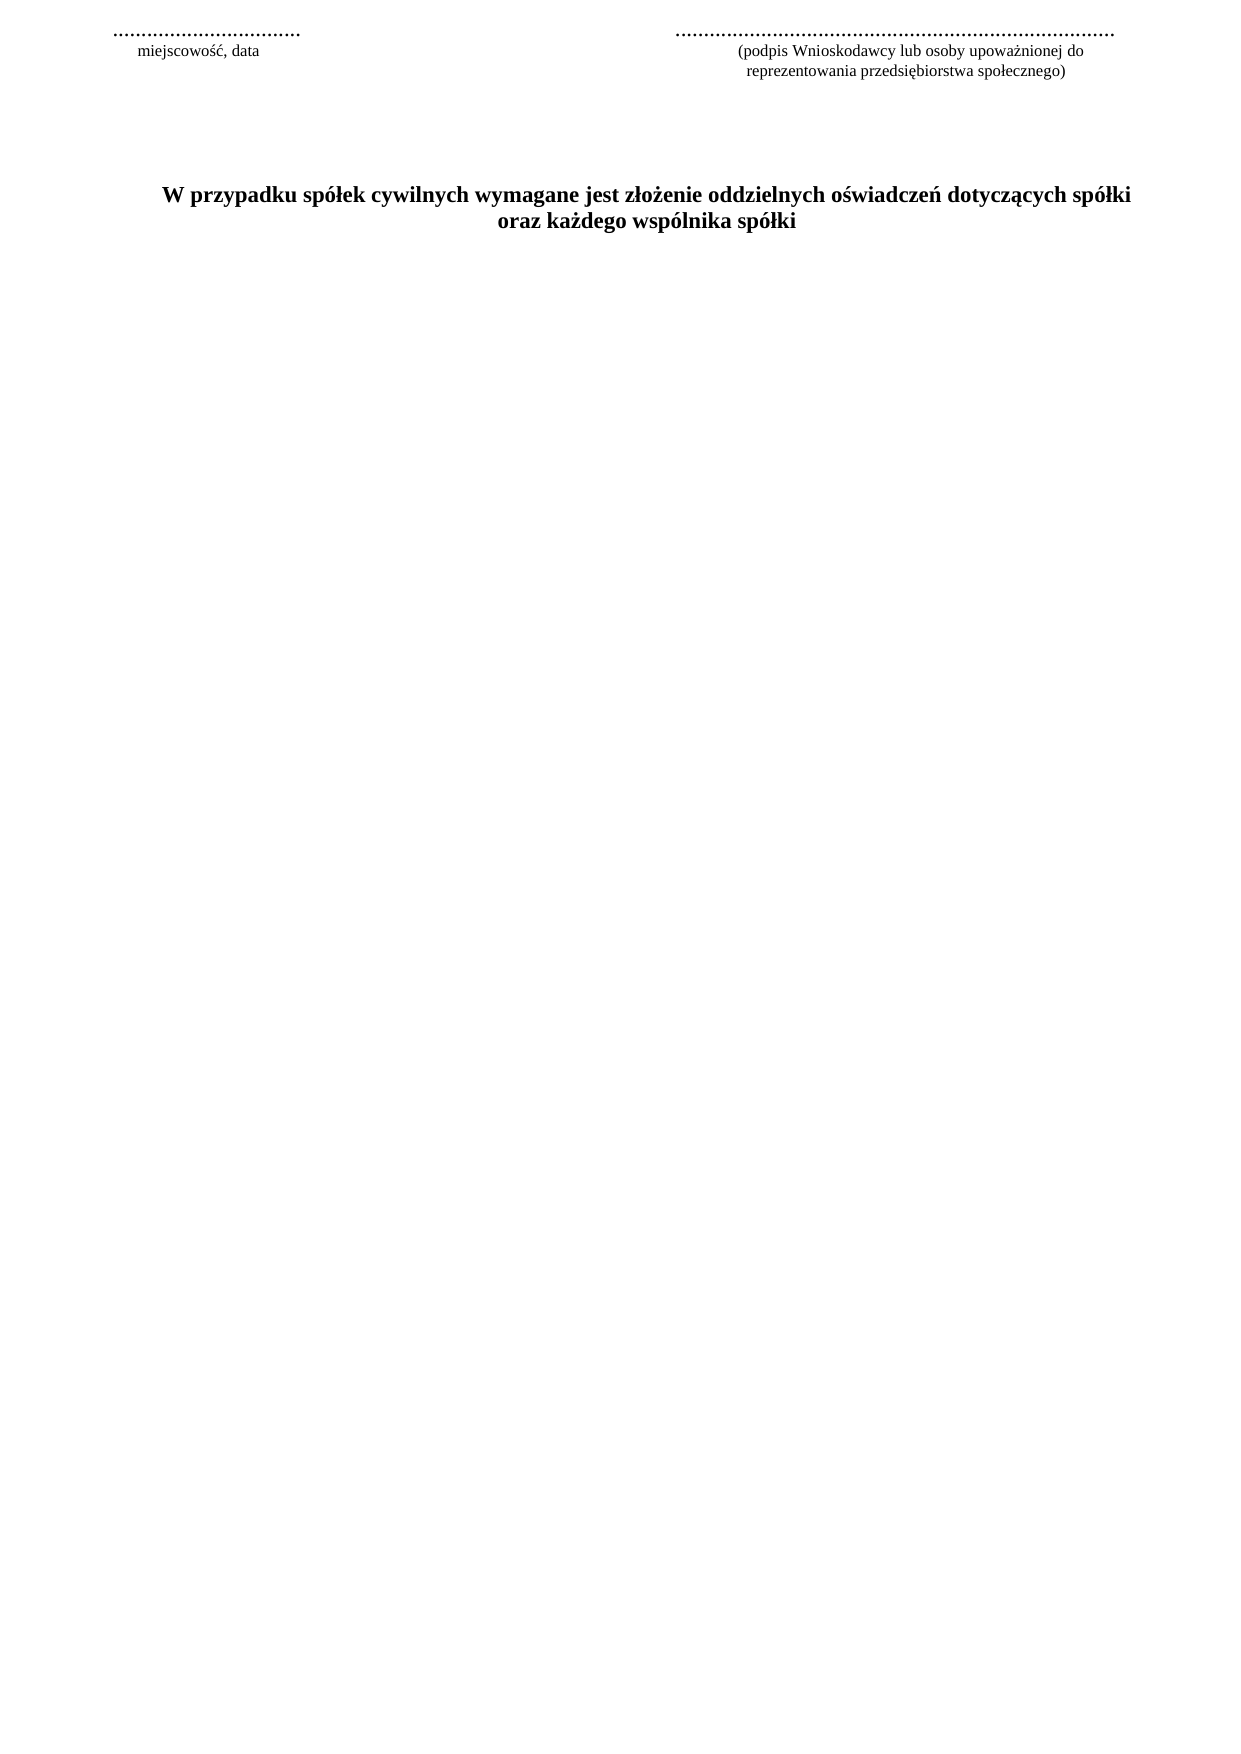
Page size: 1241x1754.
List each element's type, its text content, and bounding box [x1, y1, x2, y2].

title oraz każdego wspólnika spółki [56, 207, 1181, 234]
text ................................. ............................................................................. [112, 15, 1190, 41]
title W przypadku spółek cywilnych wymagane jest złożenie oddzielnych oświadczeń dotyczących spółki [56, 181, 1181, 207]
text miejscowość, data (podpis Wnioskodawcy lub osoby upoważnionej do [112, 41, 1181, 60]
text reprezentowania przedsiębiorstwa społecznego) [481, 60, 1181, 79]
